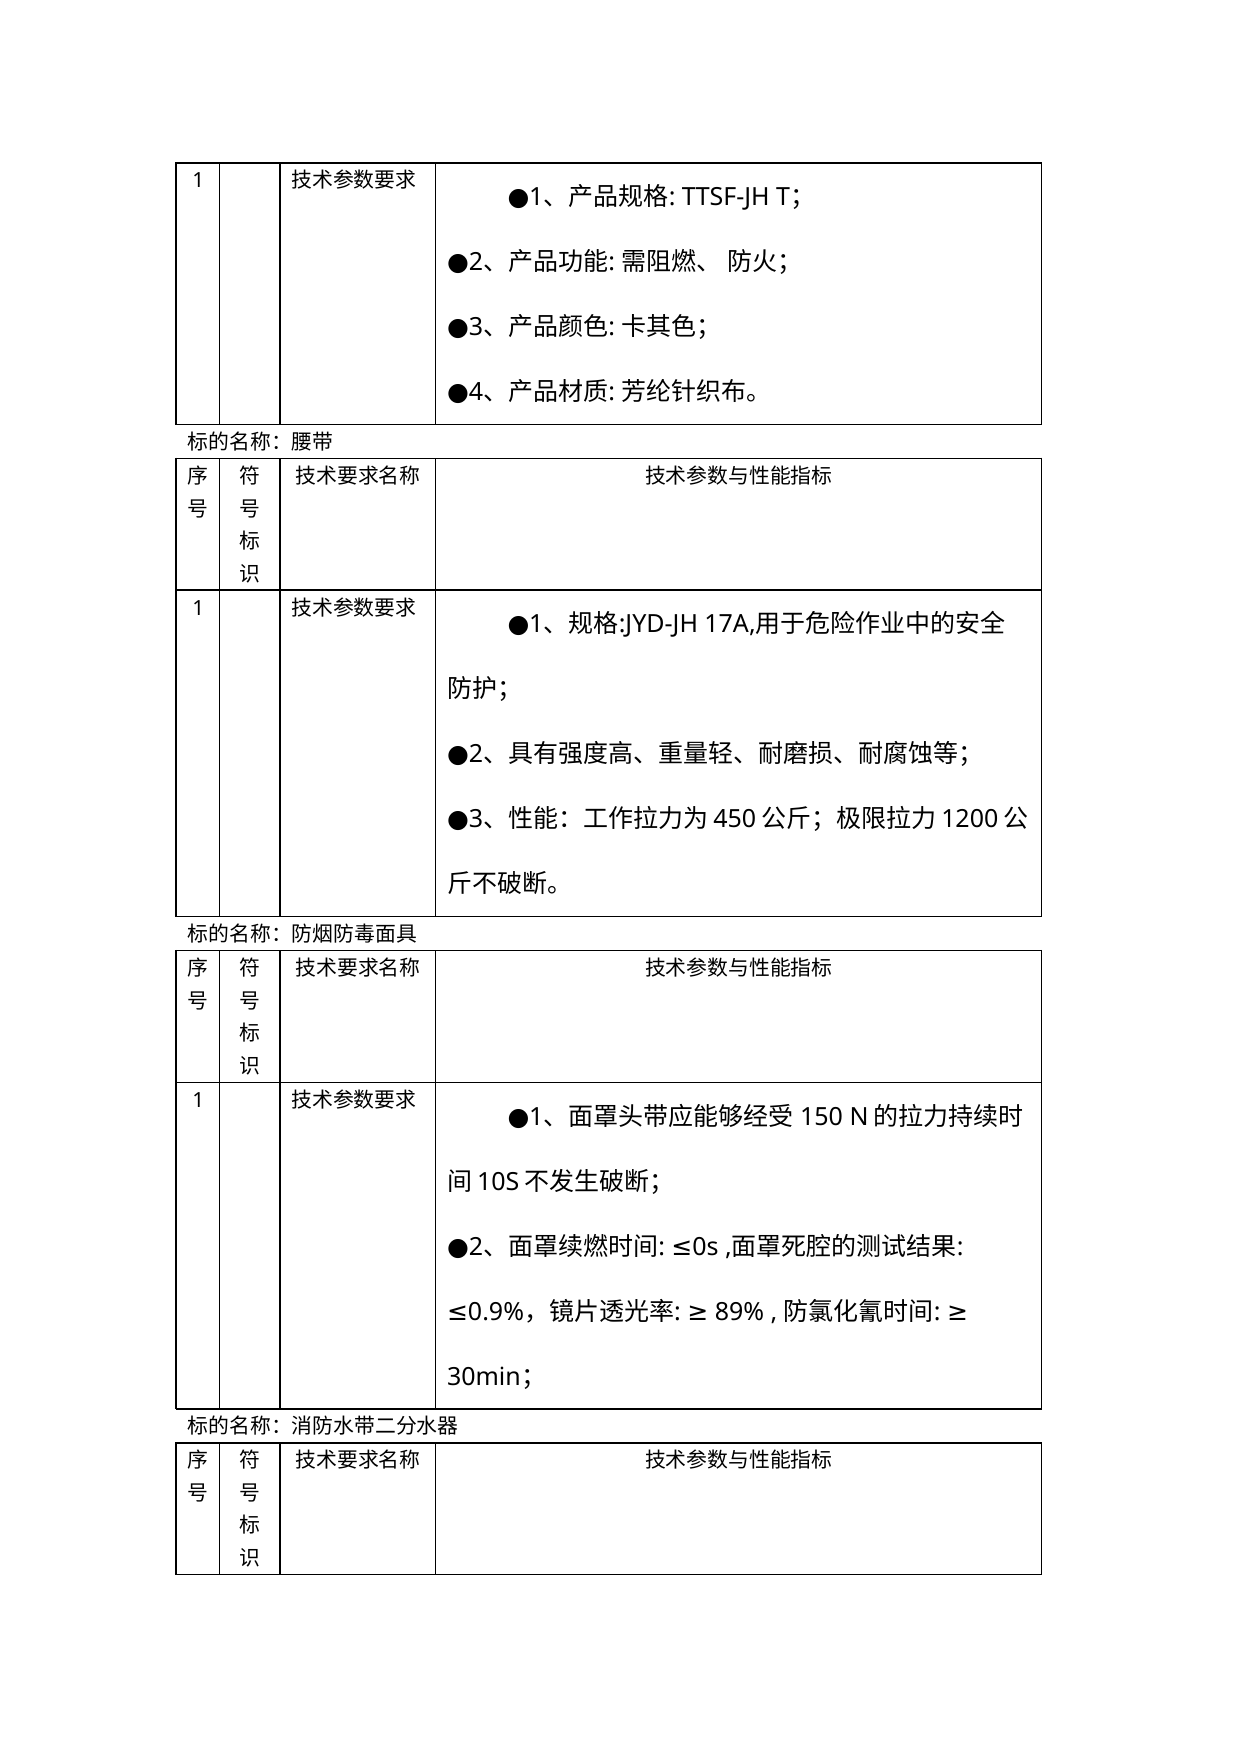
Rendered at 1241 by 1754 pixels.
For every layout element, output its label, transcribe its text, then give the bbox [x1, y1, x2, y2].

table_header 符号标识 [220, 1444, 279, 1573]
table_header 序号 [177, 1444, 219, 1573]
table_cell ●1、面罩头带应能够经受 150 N的拉力持续时间10S不发生破断； ●2、面罩续燃时间: ≤0s ,面罩死腔的测试结果: ≤0.9%，镜片透光率: ≥ 89% , 防氯化氰时间: ≥ 30min； [436, 1083, 1041, 1408]
table_header 技术参数与性能指标 [436, 1444, 1041, 1573]
table_cell 技术参数要求 [281, 591, 435, 916]
table_header 技术要求名称 [281, 951, 435, 1081]
table_header 技术参数与性能指标 [436, 951, 1041, 1081]
table_cell 1 [177, 164, 219, 423]
table_cell 1 [177, 1083, 219, 1408]
table_header 符号标识 [220, 951, 279, 1081]
table_cell ●1、规格:JYD-JH 17A,用于危险作业中的安全防护； ●2、具有强度高、重量轻、耐磨损、耐腐蚀等； ●3、性能：工作拉力为450公斤；极限拉力1200公斤不破断。 [436, 591, 1041, 916]
table_header 技术要求名称 [281, 1444, 435, 1573]
table_cell 技术参数要求 [281, 1083, 435, 1408]
text 标的名称：腰带 [187, 425, 1053, 458]
table_header 序号 [177, 459, 219, 589]
table_cell [220, 591, 279, 916]
table_header 符号标识 [220, 459, 279, 589]
text 标的名称：消防水带二分水器 [187, 1409, 1053, 1442]
table_cell [220, 164, 279, 423]
table_cell 1 [177, 591, 219, 916]
table_header 技术要求名称 [281, 459, 435, 589]
table_cell [220, 1083, 279, 1408]
text 标的名称：防烟防毒面具 [187, 917, 1053, 950]
table_cell 技术参数要求 [281, 164, 435, 423]
table_header 技术参数与性能指标 [436, 459, 1041, 589]
table_cell ●1、产品规格: TTSF-JH T； ●2、产品功能: 需阻燃、 防火； ●3、产品颜色: 卡其色； ●4、产品材质: 芳纶针织布。 [436, 164, 1041, 423]
table_header 序号 [177, 951, 219, 1081]
